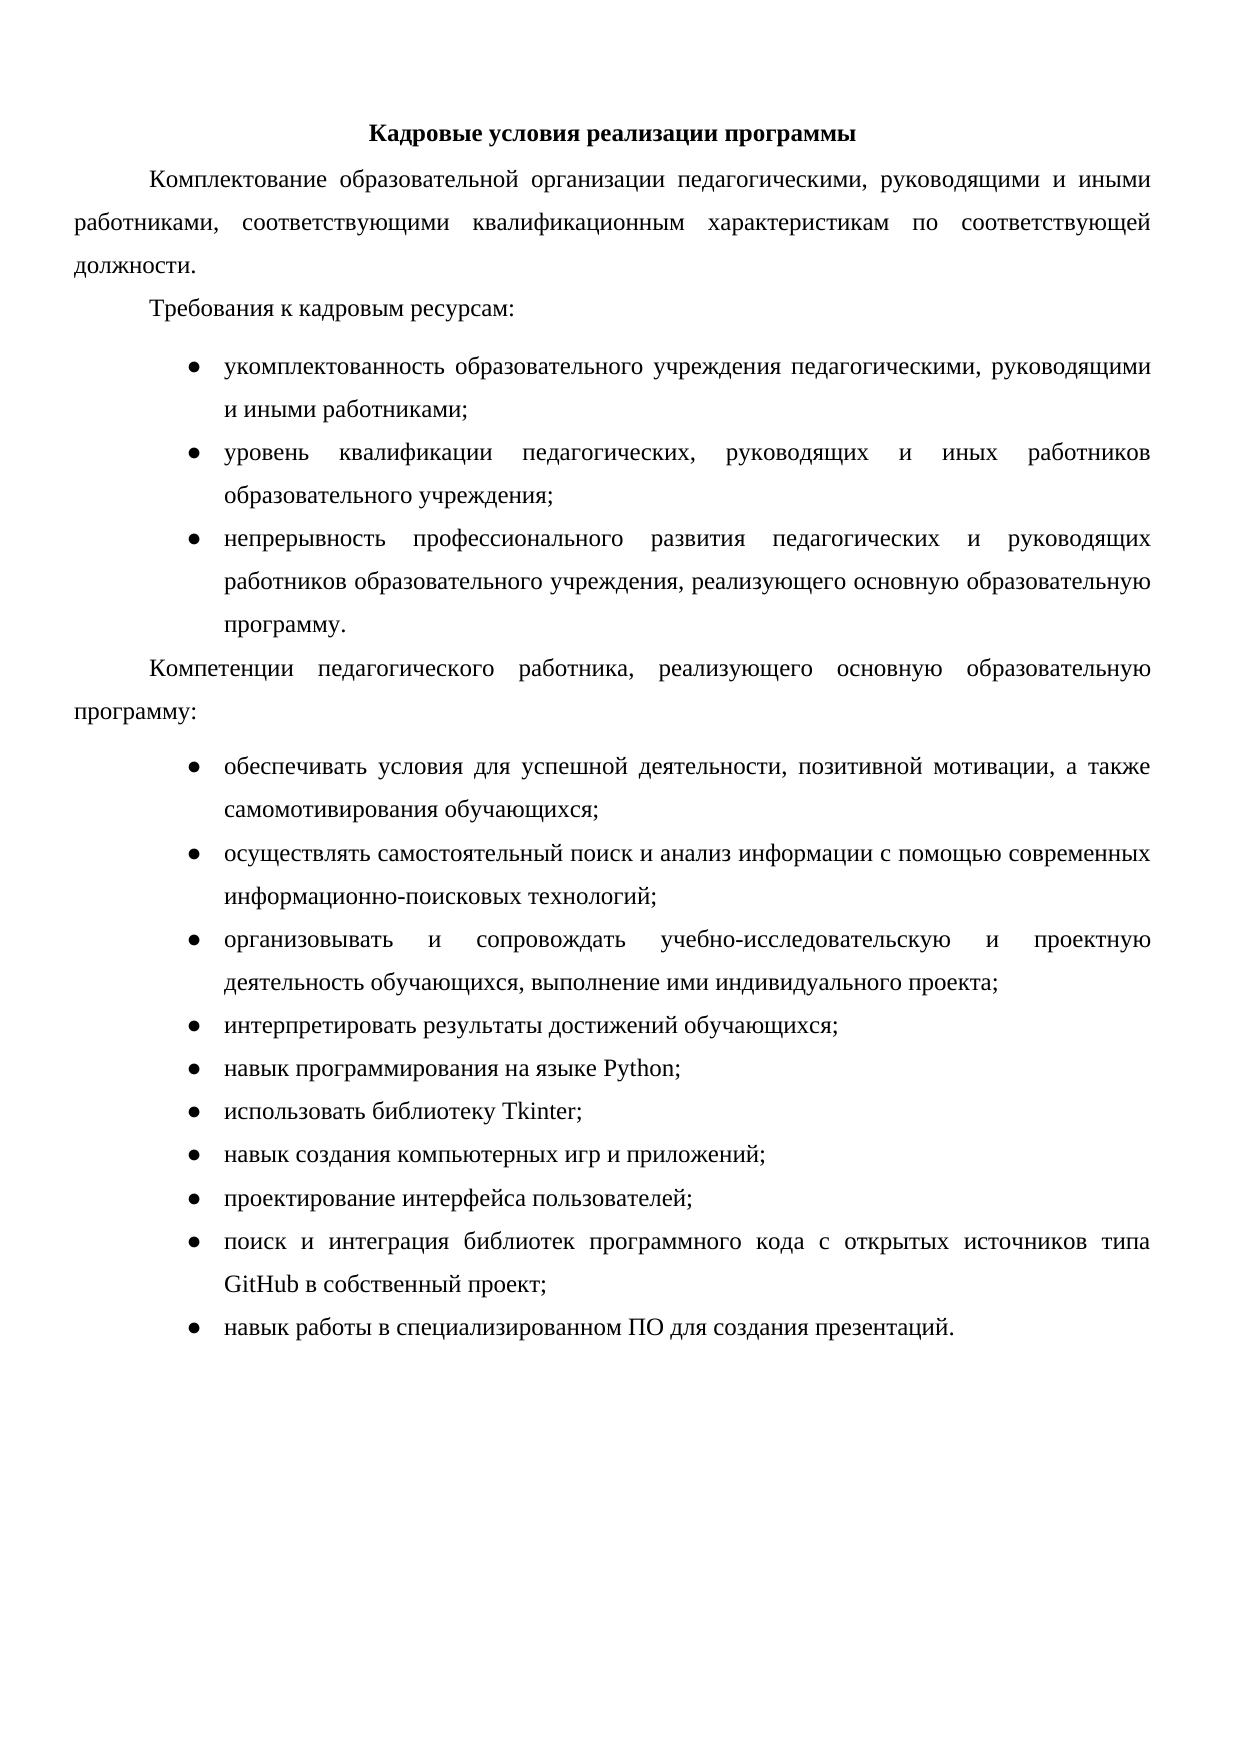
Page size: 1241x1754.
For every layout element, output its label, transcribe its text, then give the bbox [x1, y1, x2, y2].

list навык работы в специализированном ПО для создания презентаций. [186, 1312, 1152, 1341]
list использовать библиотеку Tkinter; [186, 1096, 1152, 1125]
list обеспечивать условия для успешной деятельности, позитивной мотивации, а также самомотивирования обучающихся; [186, 751, 1152, 823]
list непрерывность профессионального развития педагогических и руководящих работников образовательного учреждения, реализующего основную образовательную программу. [186, 523, 1152, 638]
list проектирование интерфейса пользователей; [186, 1183, 1152, 1211]
text Комплектование образовательной организации педагогическими, руководящими и иными работниками, соответствующими квалификационным характеристикам по соответствующей должности. [74, 164, 1152, 279]
list укомплектованность образовательного учреждения педагогическими, руководящими и иными работниками; [186, 351, 1152, 423]
list навык программирования на языке Python; [186, 1053, 1152, 1082]
list осуществлять самостоятельный поиск и анализ информации с помощью современных информационно-поисковых технологий; [186, 838, 1152, 909]
list навык создания компьютерных игр и приложений; [186, 1139, 1152, 1168]
list интерпретировать результаты достижений обучающихся; [186, 1010, 1152, 1039]
list поиск и интеграция библиотек программного кода с открытых источников типа GitHub в собственный проект; [186, 1226, 1152, 1298]
text Компетенции педагогического работника, реализующего основную образовательную программу: [74, 653, 1152, 724]
text Требования к кадровым ресурсам: [74, 293, 1152, 322]
list организовывать и сопровождать учебно-исследовательскую и проектную деятельность обучающихся, выполнение ими индивидуального проекта; [186, 924, 1152, 996]
text Кадровые условия реализации программы [74, 118, 1152, 147]
list уровень квалификации педагогических, руководящих и иных работников образовательного учреждения; [186, 437, 1152, 509]
